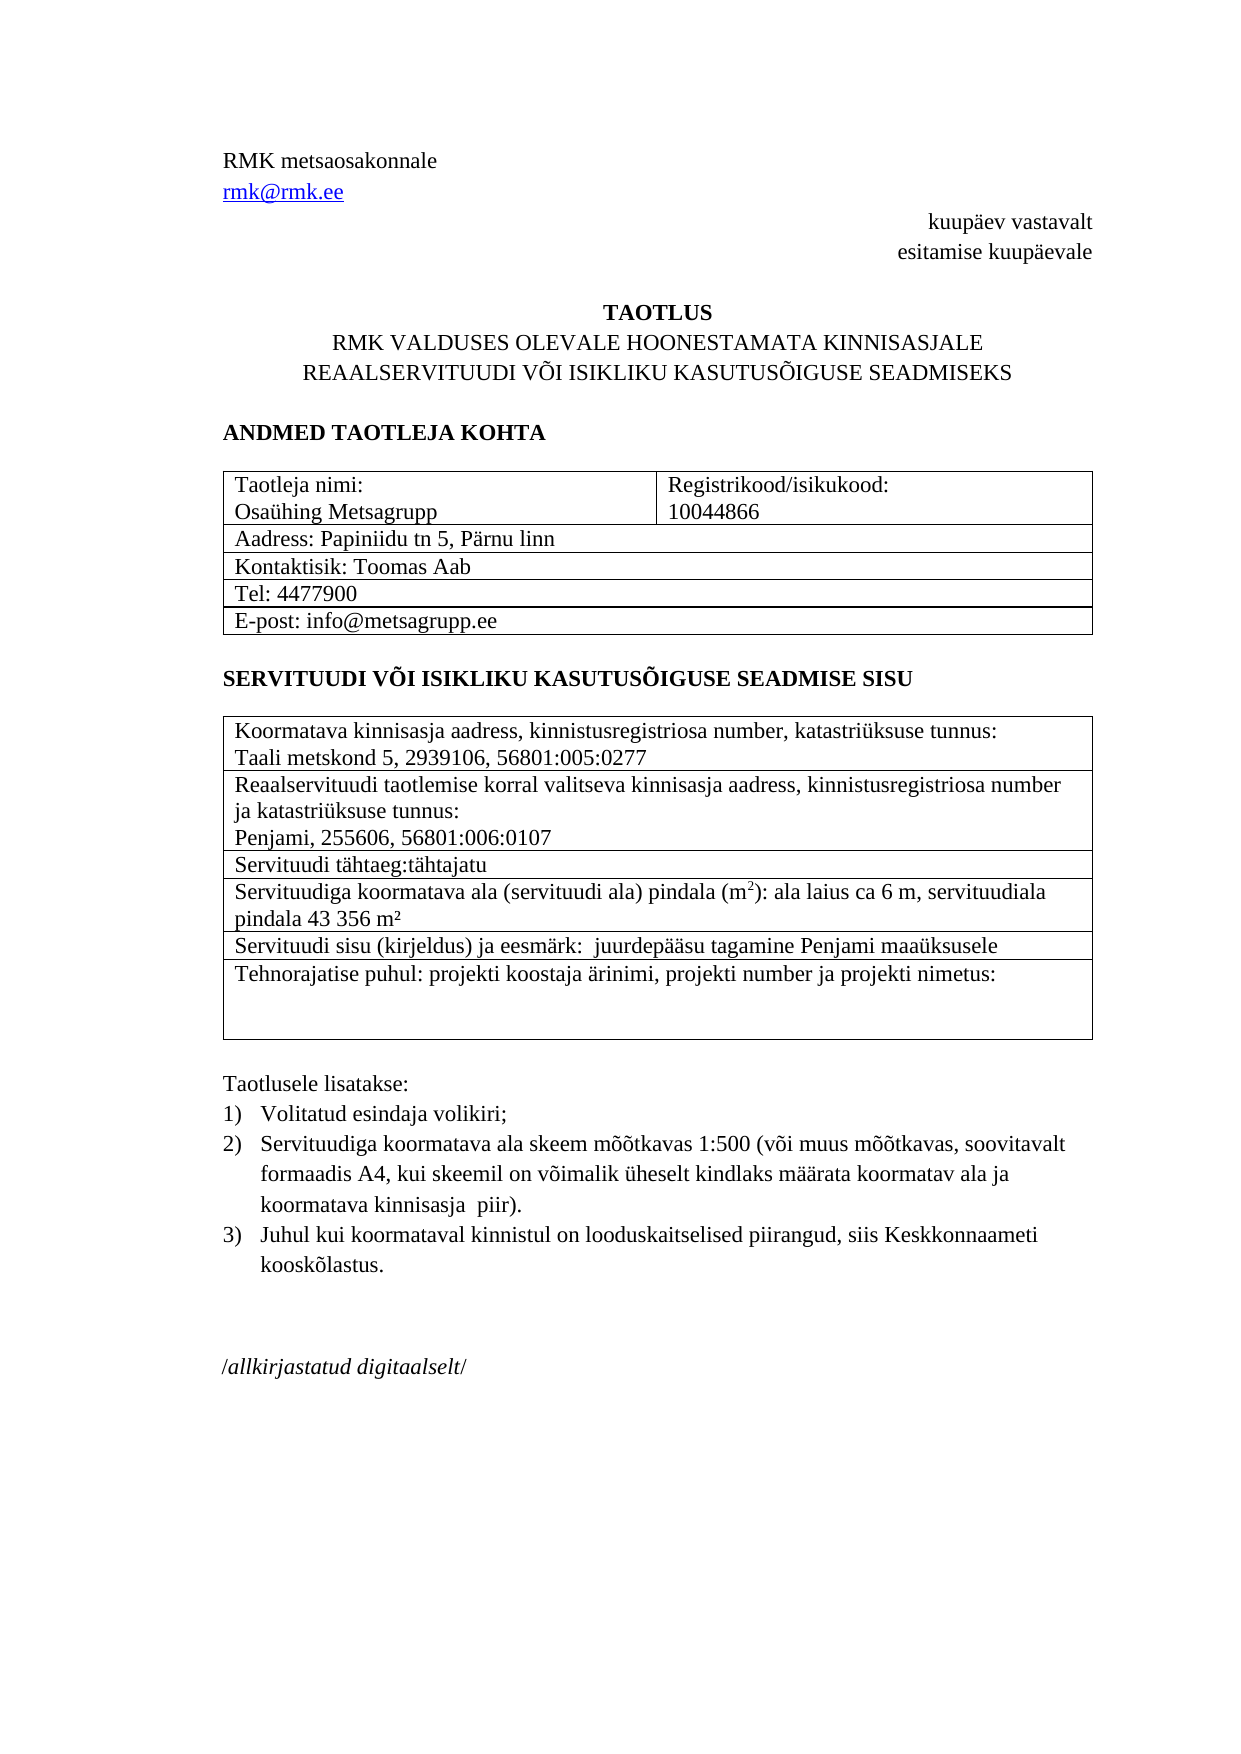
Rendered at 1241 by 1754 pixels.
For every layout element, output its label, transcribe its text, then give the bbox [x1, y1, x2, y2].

list Juhul kui koormataval kinnistul on looduskaitselised piirangud, siis Keskkonnaameti kooskõlastus. [223, 1221, 1093, 1277]
table_cell Kontaktisik: Toomas Aab [224, 553, 1092, 579]
list esitamise kuupäevale [223, 238, 1093, 264]
list Volitatud esindaja volikiri; [223, 1100, 1093, 1126]
list rmk@rmk.ee [223, 178, 1093, 204]
list RMK metsaosakonnale [223, 148, 1093, 174]
list kuupäev vastavalt [223, 208, 1093, 234]
list SERVITUUDI VÕI ISIKLIKU KASUTUSÕIGUSE SEADMISE SISU [223, 665, 1093, 691]
table_cell Aadress: Papiniidu tn 5, Pärnu linn [224, 525, 1092, 552]
table_cell Tehnorajatise puhul: projekti koostaja ärinimi, projekti number ja projekti nimetus: [224, 960, 1092, 1039]
table_cell E-post: info@metsagrupp.ee [224, 608, 1092, 634]
table_header Koormatava kinnisasja aadress, kinnistusregistriosa number, katastriüksuse tunnus: Taali metskond 5, 2939106, 56801:005:0277 [224, 717, 1092, 770]
list RMK VALDUSES OLEVALE HOONESTAMATA KINNISASJALE REAALSERVITUUDI VÕI ISIKLIKU KASUTUSÕIGUSE SEADMISEKS [223, 329, 1093, 385]
list Taotlusele lisatakse: [223, 1070, 1093, 1096]
list ANDMED TAOTLEJA KOHTA [223, 419, 1093, 446]
list Servituudiga koormatava ala skeem mõõtkavas 1:500 (või muus mõõtkavas, soovitavalt formaadis A4, kui skeemil on võimalik üheselt kindlaks määrata koormatav ala ja koormatava kinnisasja piir). [223, 1130, 1093, 1217]
text /allkirjastatud digitaalselt/ [148, 1353, 1093, 1379]
table_header Taotleja nimi: Osaühing Metsagrupp [224, 472, 656, 524]
table_cell Reaalservituudi taotlemise korral valitseva kinnisasja aadress, kinnistusregistriosa number ja katastriüksuse tunnus: Penjami, 255606, 56801:006:0107 [224, 771, 1092, 850]
table_cell Servituudi sisu (kirjeldus) ja eesmärk: juurdepääsu tagamine Penjami maaüksusele [224, 932, 1092, 958]
list TAOTLUS [223, 299, 1093, 325]
table_cell Tel: 4477900 [224, 580, 1092, 606]
table_header Registrikood/isikukood: 10044866 [657, 472, 1092, 524]
table_cell Servituudiga koormatava ala (servituudi ala) pindala (m2): ala laius ca 6 m, servituudiala pindala 43 356 m² [224, 879, 1092, 931]
table_cell Servituudi tähtaeg:tähtajatu [224, 851, 1092, 877]
